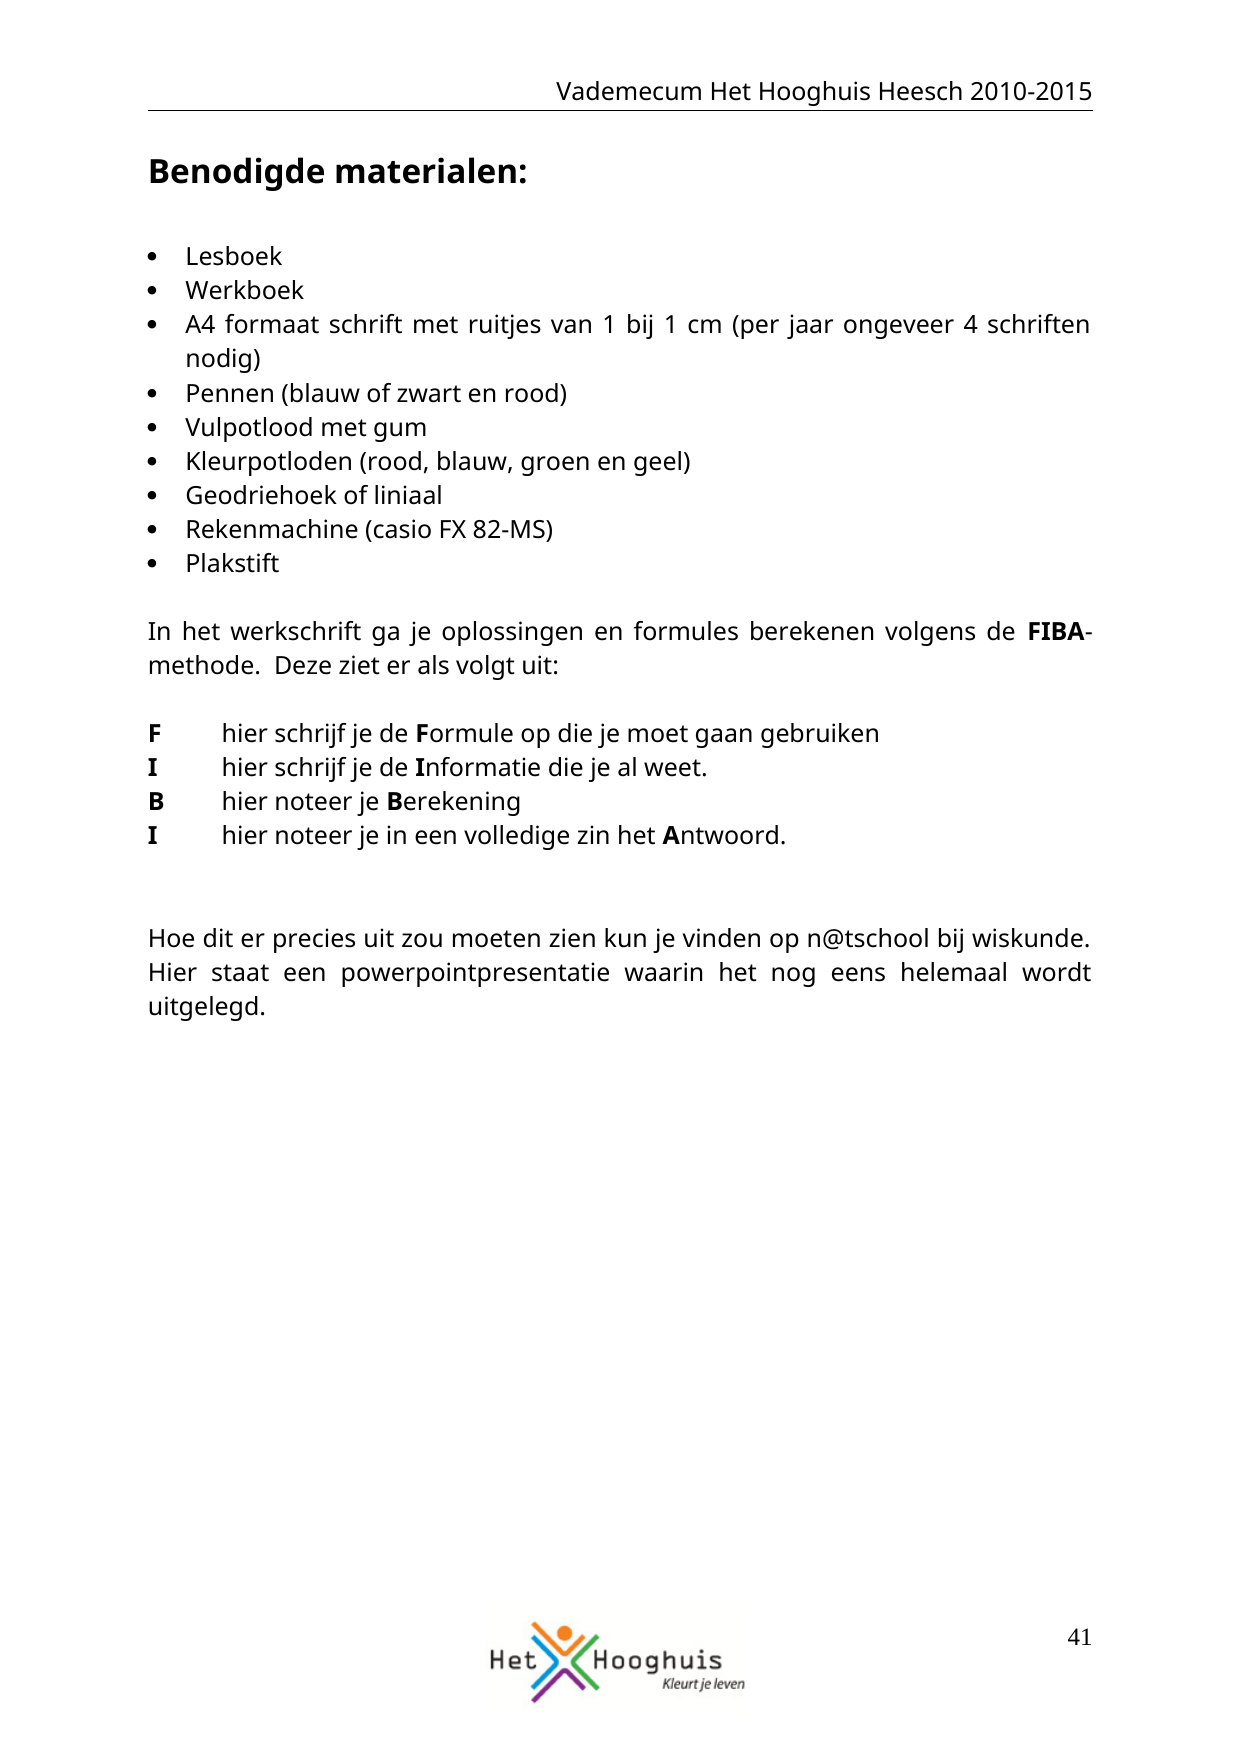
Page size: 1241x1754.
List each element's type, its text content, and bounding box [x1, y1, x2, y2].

list Plakstift [148, 546, 1093, 579]
text I hier noteer je in een volledige zin het Antwoord. [148, 818, 1093, 852]
list Werkboek [148, 273, 1093, 307]
text F hier schrijf je de Formule op die je moet gaan gebruiken [148, 716, 1093, 750]
text B hier noteer je Berekening [148, 784, 1093, 818]
text In het werkschrift ga je oplossingen en formules berekenen volgens de FIBA-methode. Deze ziet er als volgt uit: [148, 614, 1093, 682]
list Rekenmachine (casio FX 82-MS) [148, 511, 1093, 546]
text I hier schrijf je de Informatie die je al weet. [148, 750, 1093, 784]
list Kleurpotloden (rood, blauw, groen en geel) [148, 443, 1093, 477]
list Geodriehoek of liniaal [148, 477, 1093, 511]
list Vulpotlood met gum [148, 409, 1093, 443]
text Hoe dit er precies uit zou moeten zien kun je vinden op n@tschool bij wiskunde. Hier staat een powerpointpresentatie waarin het nog eens helemaal wordt uitgelegd. [148, 920, 1093, 1022]
subtitle Benodigde materialen: [148, 148, 1093, 193]
list Pennen (blauw of zwart en rood) [148, 375, 1093, 409]
list A4 formaat schrift met ruitjes van 1 bij 1 cm (per jaar ongeveer 4 schriften nodig) [148, 307, 1093, 375]
list Lesboek [148, 239, 1093, 273]
picture [485, 1602, 748, 1718]
